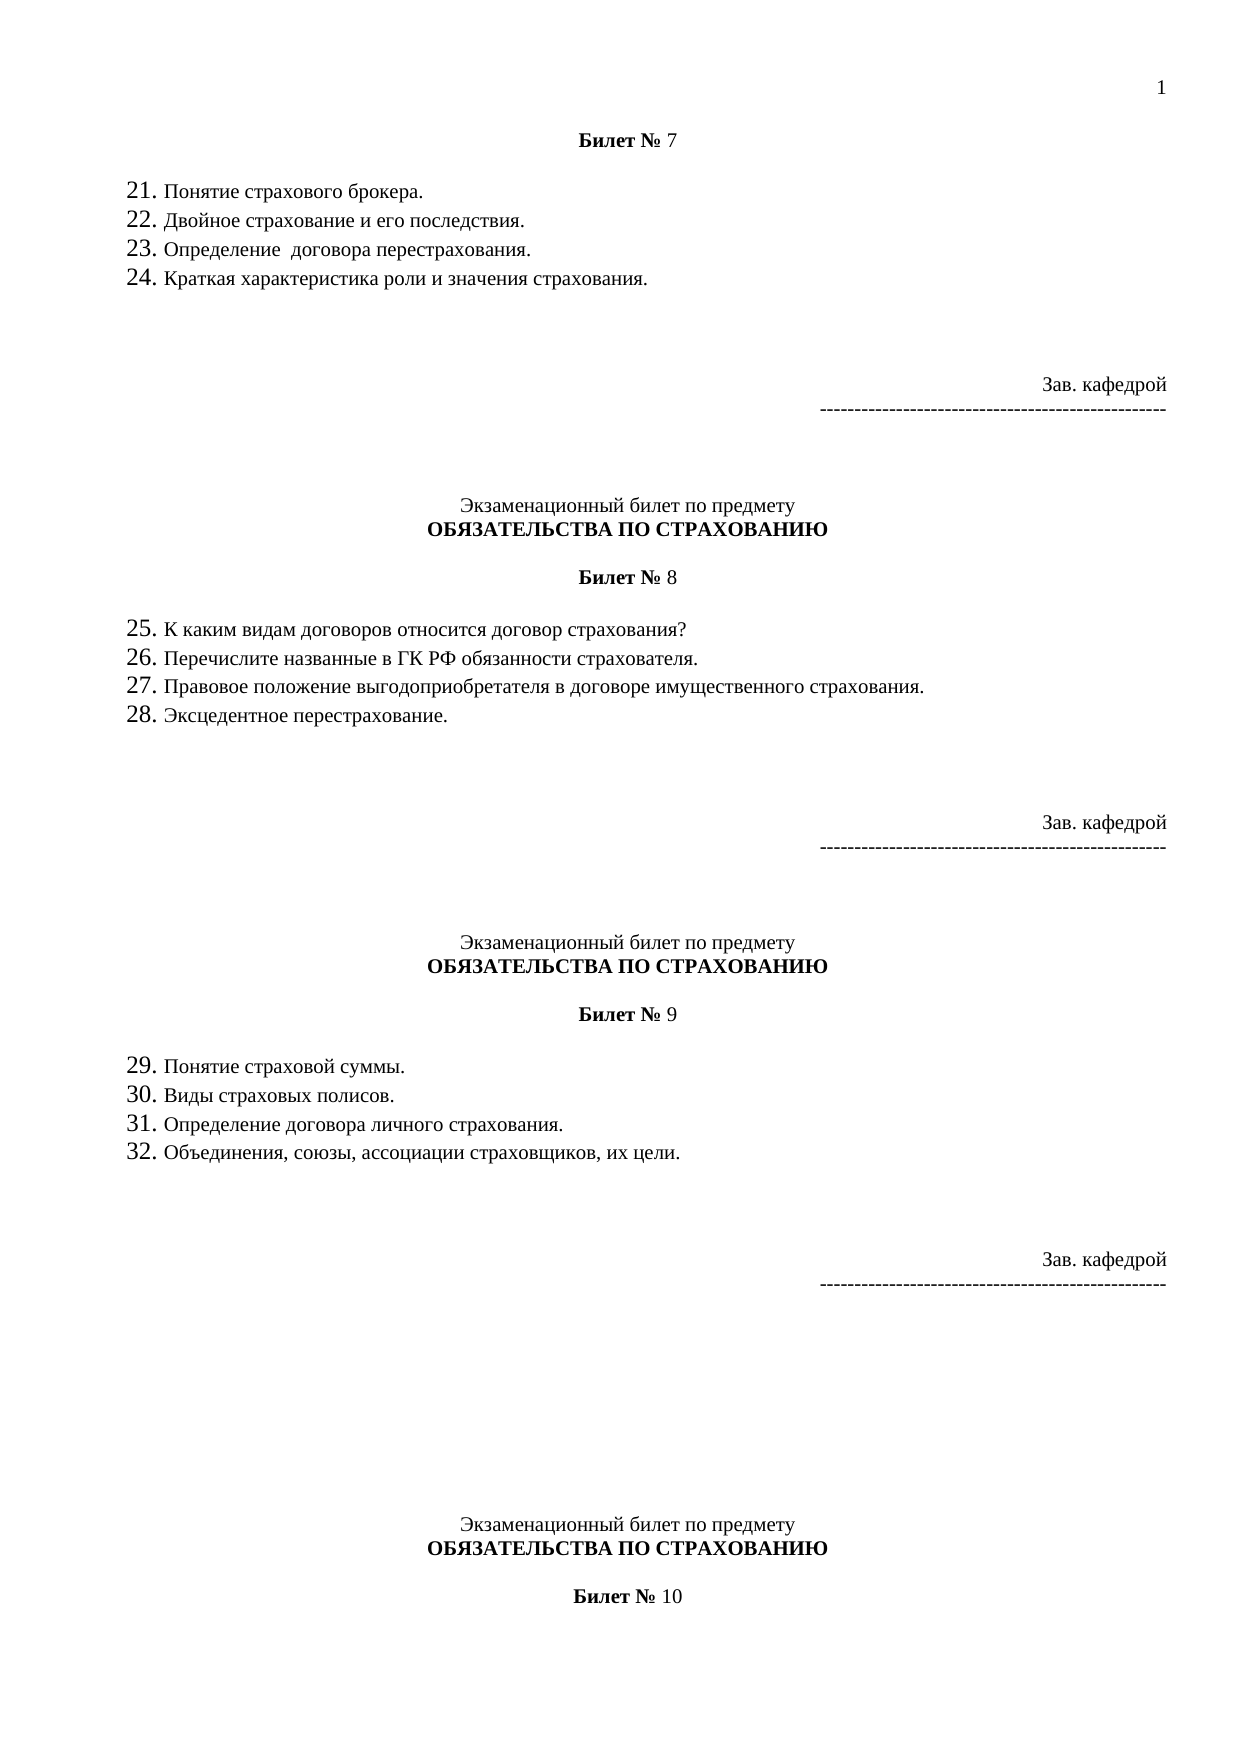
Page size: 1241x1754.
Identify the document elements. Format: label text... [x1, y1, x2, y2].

text -------------------------------------------------- [89, 1271, 1167, 1295]
list Объединения, союзы, ассоциации страховщиков, их цели. [126, 1136, 1167, 1165]
text ОБЯЗАТЕЛЬСТВА ПО СТРАХОВАНИЮ [89, 954, 1167, 978]
text -------------------------------------------------- [89, 834, 1167, 858]
list Перечислите названные в ГК РФ обязанности страхователя. [126, 642, 1167, 670]
list К каким видам договоров относится договор страхования? [126, 613, 1167, 642]
text ОБЯЗАТЕЛЬСТВА ПО СТРАХОВАНИЮ [89, 517, 1167, 541]
list Определение договора личного страхования. [126, 1108, 1167, 1136]
list Виды страховых полисов. [126, 1079, 1167, 1108]
list Краткая характеристика роли и значения страхования. [126, 262, 1167, 291]
text Билет № 7 [89, 127, 1167, 152]
text Билет № 10 [89, 1584, 1167, 1608]
list Понятие страховой суммы. [126, 1050, 1167, 1079]
list Понятие страхового брокера. [126, 176, 1167, 204]
text Экзаменационный билет по предмету [89, 930, 1167, 954]
list Двойное страхование и его последствия. [126, 204, 1167, 233]
text ОБЯЗАТЕЛЬСТВА ПО СТРАХОВАНИЮ [89, 1536, 1167, 1560]
list Правовое положение выгодоприобретателя в договоре имущественного страхования. [126, 670, 1167, 699]
text Экзаменационный билет по предмету [89, 493, 1167, 517]
text Экзаменационный билет по предмету [89, 1512, 1167, 1536]
text Зав. кафедрой [89, 372, 1167, 396]
text Зав. кафедрой [89, 809, 1167, 834]
text Билет № 9 [89, 1002, 1167, 1026]
text -------------------------------------------------- [89, 396, 1167, 420]
text Зав. кафедрой [89, 1247, 1167, 1271]
list Определение договора перестрахования. [126, 233, 1167, 262]
text Билет № 8 [89, 565, 1167, 589]
list Эксцедентное перестрахование. [126, 699, 1167, 728]
